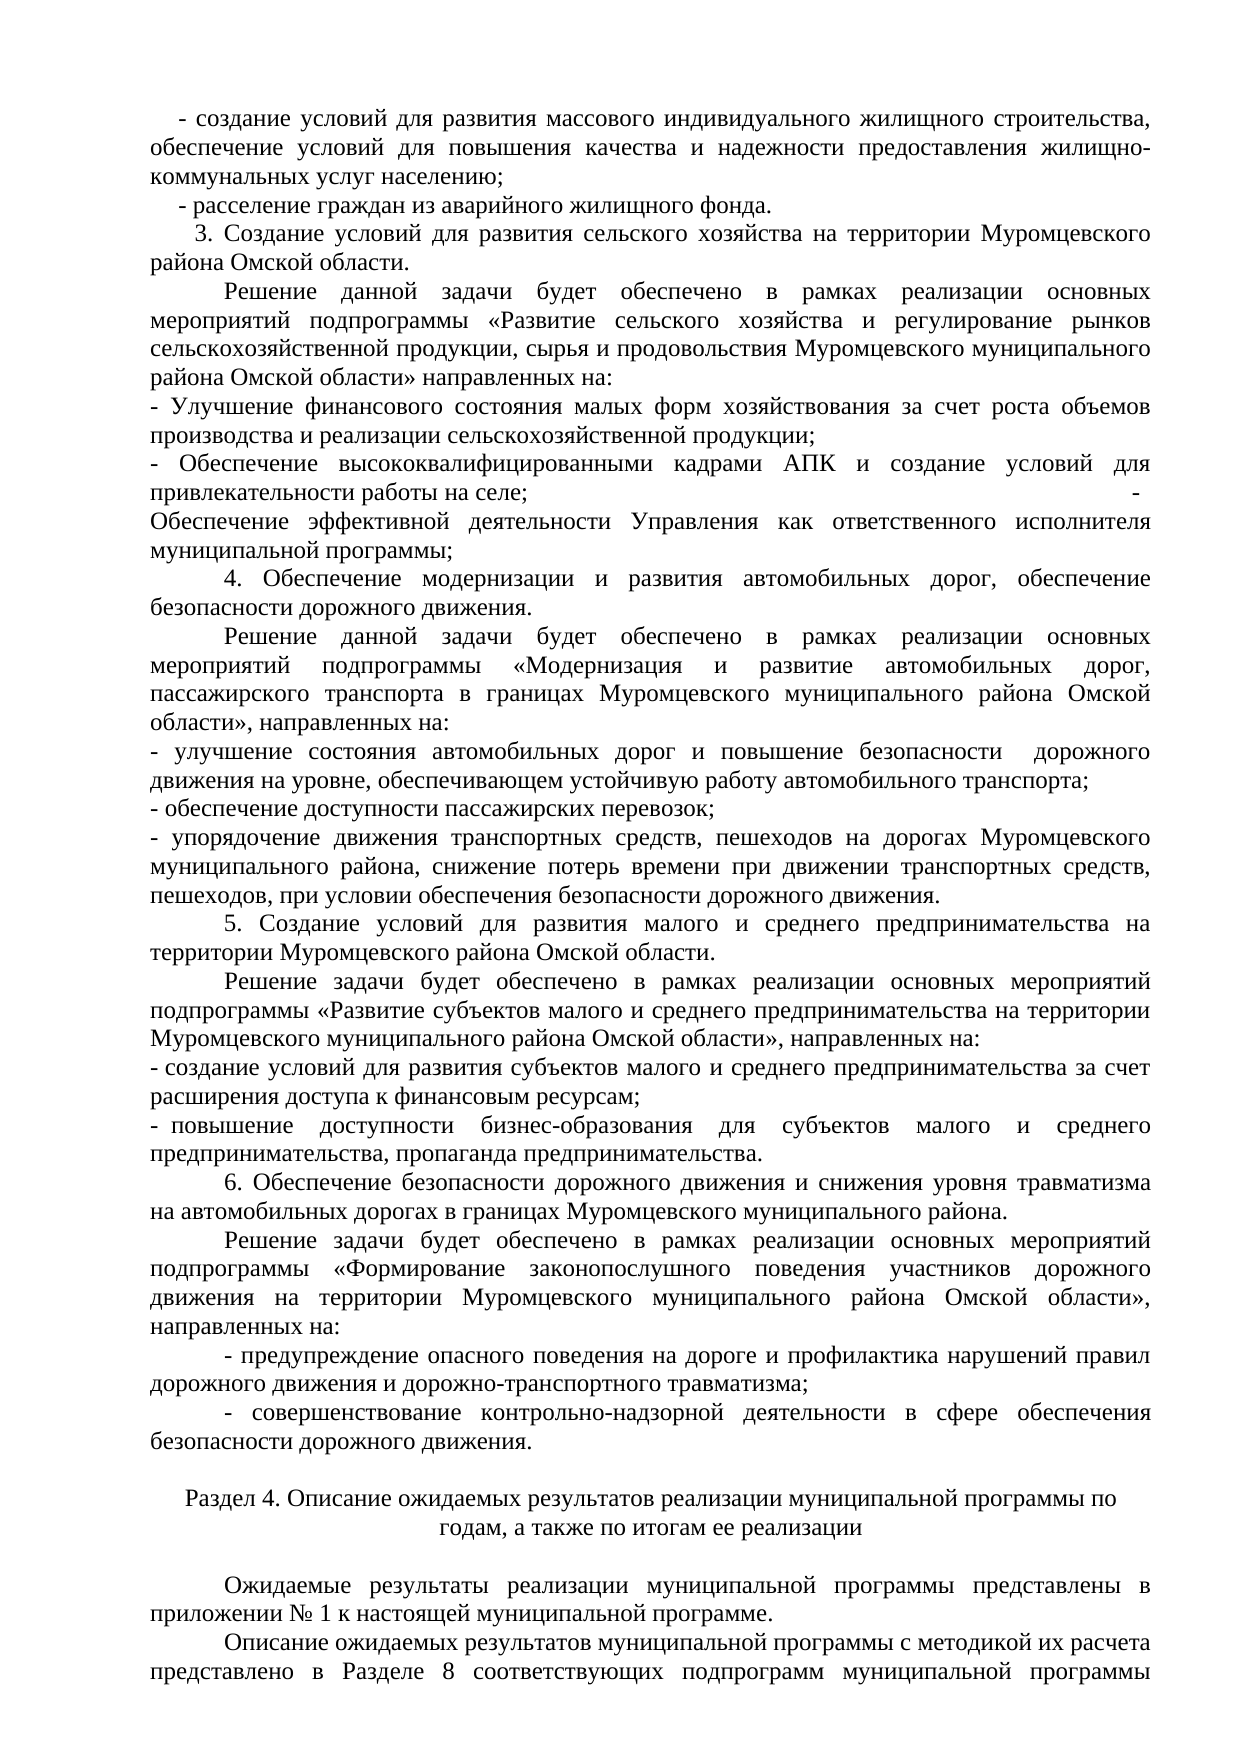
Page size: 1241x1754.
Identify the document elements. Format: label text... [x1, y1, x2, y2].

text - улучшение состояния автомобильных дорог и повышение безопасности дорожного движения на уровне, обеспечивающем устойчивую работу автомобильного транспорта; [150, 736, 1152, 793]
text - Улучшение финансового состояния малых форм хозяйствования за счет роста объемов производства и реализации сельскохозяйственной продукции; [150, 391, 1152, 448]
text 5. Создание условий для развития малого и среднего предпринимательства на территории Муромцевского района Омской области. [150, 908, 1152, 966]
text - Обеспечение высококвалифицированными кадрами АПК и создание условий для привлекательности работы на селе; - Обеспечение эффективной деятельности Управления как ответственного исполнителя муниципальной программы; [150, 448, 1152, 563]
text - предупреждение опасного поведения на дороге и профилактика нарушений правил дорожного движения и дорожно-транспортного травматизма; [150, 1340, 1152, 1397]
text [150, 1627, 1152, 1685]
text - обеспечение доступности пассажирских перевозок; [150, 793, 1152, 822]
text - создание условий для развития массового индивидуального жилищного строительства, обеспечение условий для повышения качества и надежности предоставления жилищно-коммунальных услуг населению; [150, 103, 1152, 190]
text Ожидаемые результаты реализации муниципальной программы представлены в приложении № 1 к настоящей муниципальной программе. [150, 1570, 1152, 1627]
text - повышение доступности бизнес-образования для субъектов малого и среднего предпринимательства, пропаганда предпринимательства. [150, 1110, 1152, 1167]
text Решение данной задачи будет обеспечено в рамках реализации основных мероприятий подпрограммы «Модернизация и развитие автомобильных дорог, пассажирского транспорта в границах Муромцевского муниципального района Омской области», направленных на: [150, 621, 1152, 736]
list Создание условий для развития сельского хозяйства на территории Муромцевского района Омской области. [150, 218, 1152, 276]
text - совершенствование контрольно-надзорной деятельности в сфере обеспечения безопасности дорожного движения. [150, 1397, 1152, 1455]
text 4. Обеспечение модернизации и развития автомобильных дорог, обеспечение безопасности дорожного движения. [150, 563, 1152, 621]
text - расселение граждан из аварийного жилищного фонда. [150, 190, 1152, 218]
text - упорядочение движения транспортных средств, пешеходов на дорогах Муромцевского муниципального района, снижение потерь времени при движении транспортных средств, пешеходов, при условии обеспечения безопасности дорожного движения. [150, 822, 1152, 908]
text Раздел 4. Описание ожидаемых результатов реализации муниципальной программы по годам, а также по итогам ее реализации [150, 1483, 1152, 1541]
text Решение задачи будет обеспечено в рамках реализации основных мероприятий подпрограммы «Развитие субъектов малого и среднего предпринимательства на территории Муромцевского муниципального района Омской области», направленных на: [150, 966, 1152, 1052]
text - создание условий для развития субъектов малого и среднего предпринимательства за счет расширения доступа к финансовым ресурсам; [150, 1052, 1152, 1110]
text Решение данной задачи будет обеспечено в рамках реализации основных мероприятий подпрограммы «Развитие сельского хозяйства и регулирование рынков сельскохозяйственной продукции, сырья и продовольствия Муромцевского муниципального района Омской области» направленных на: [150, 276, 1152, 391]
text 6. Обеспечение безопасности дорожного движения и снижения уровня травматизма на автомобильных дорогах в границах Муромцевского муниципального района. [150, 1167, 1152, 1225]
text Решение задачи будет обеспечено в рамках реализации основных мероприятий подпрограммы «Формирование законопослушного поведения участников дорожного движения на территории Муромцевского муниципального района Омской области», направленных на: [150, 1225, 1152, 1340]
